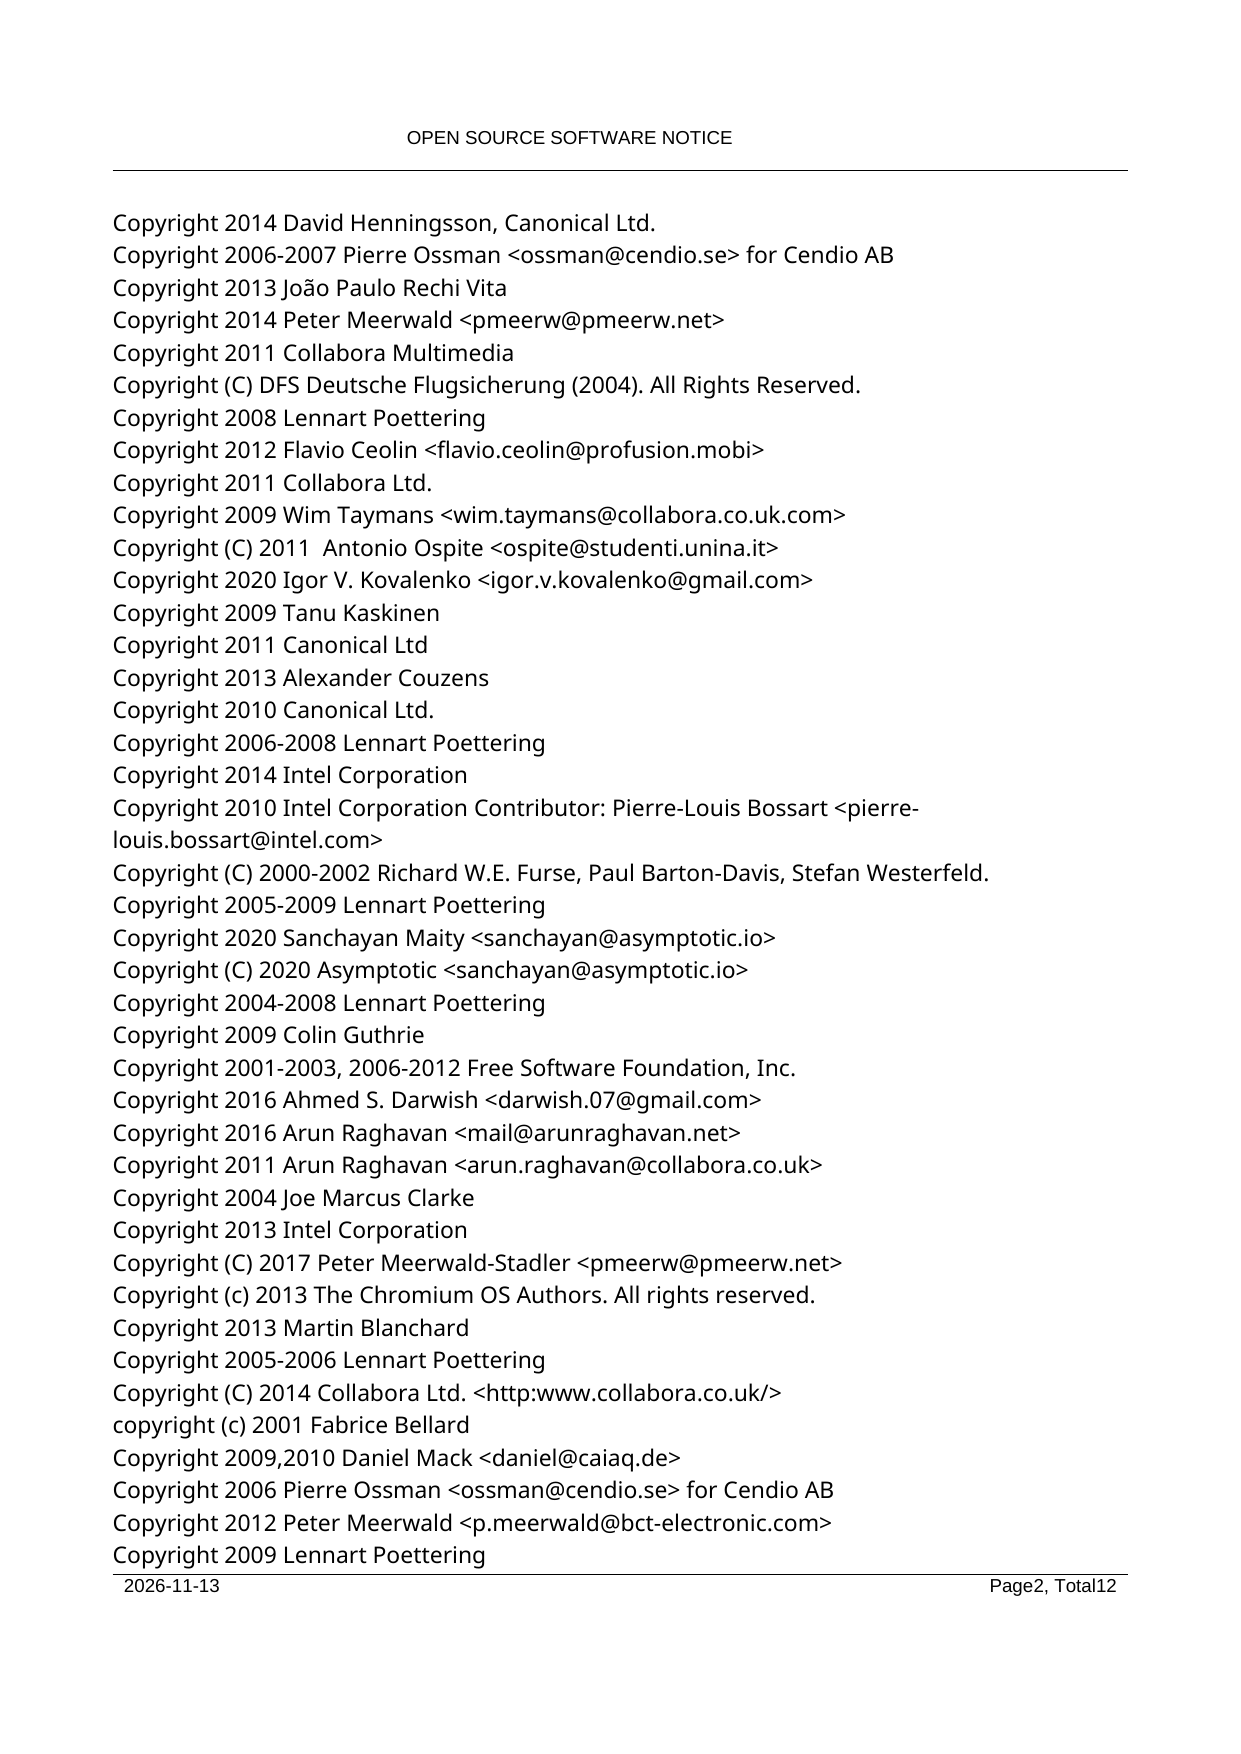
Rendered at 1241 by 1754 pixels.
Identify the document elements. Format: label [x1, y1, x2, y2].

text [112, 206, 1128, 1571]
